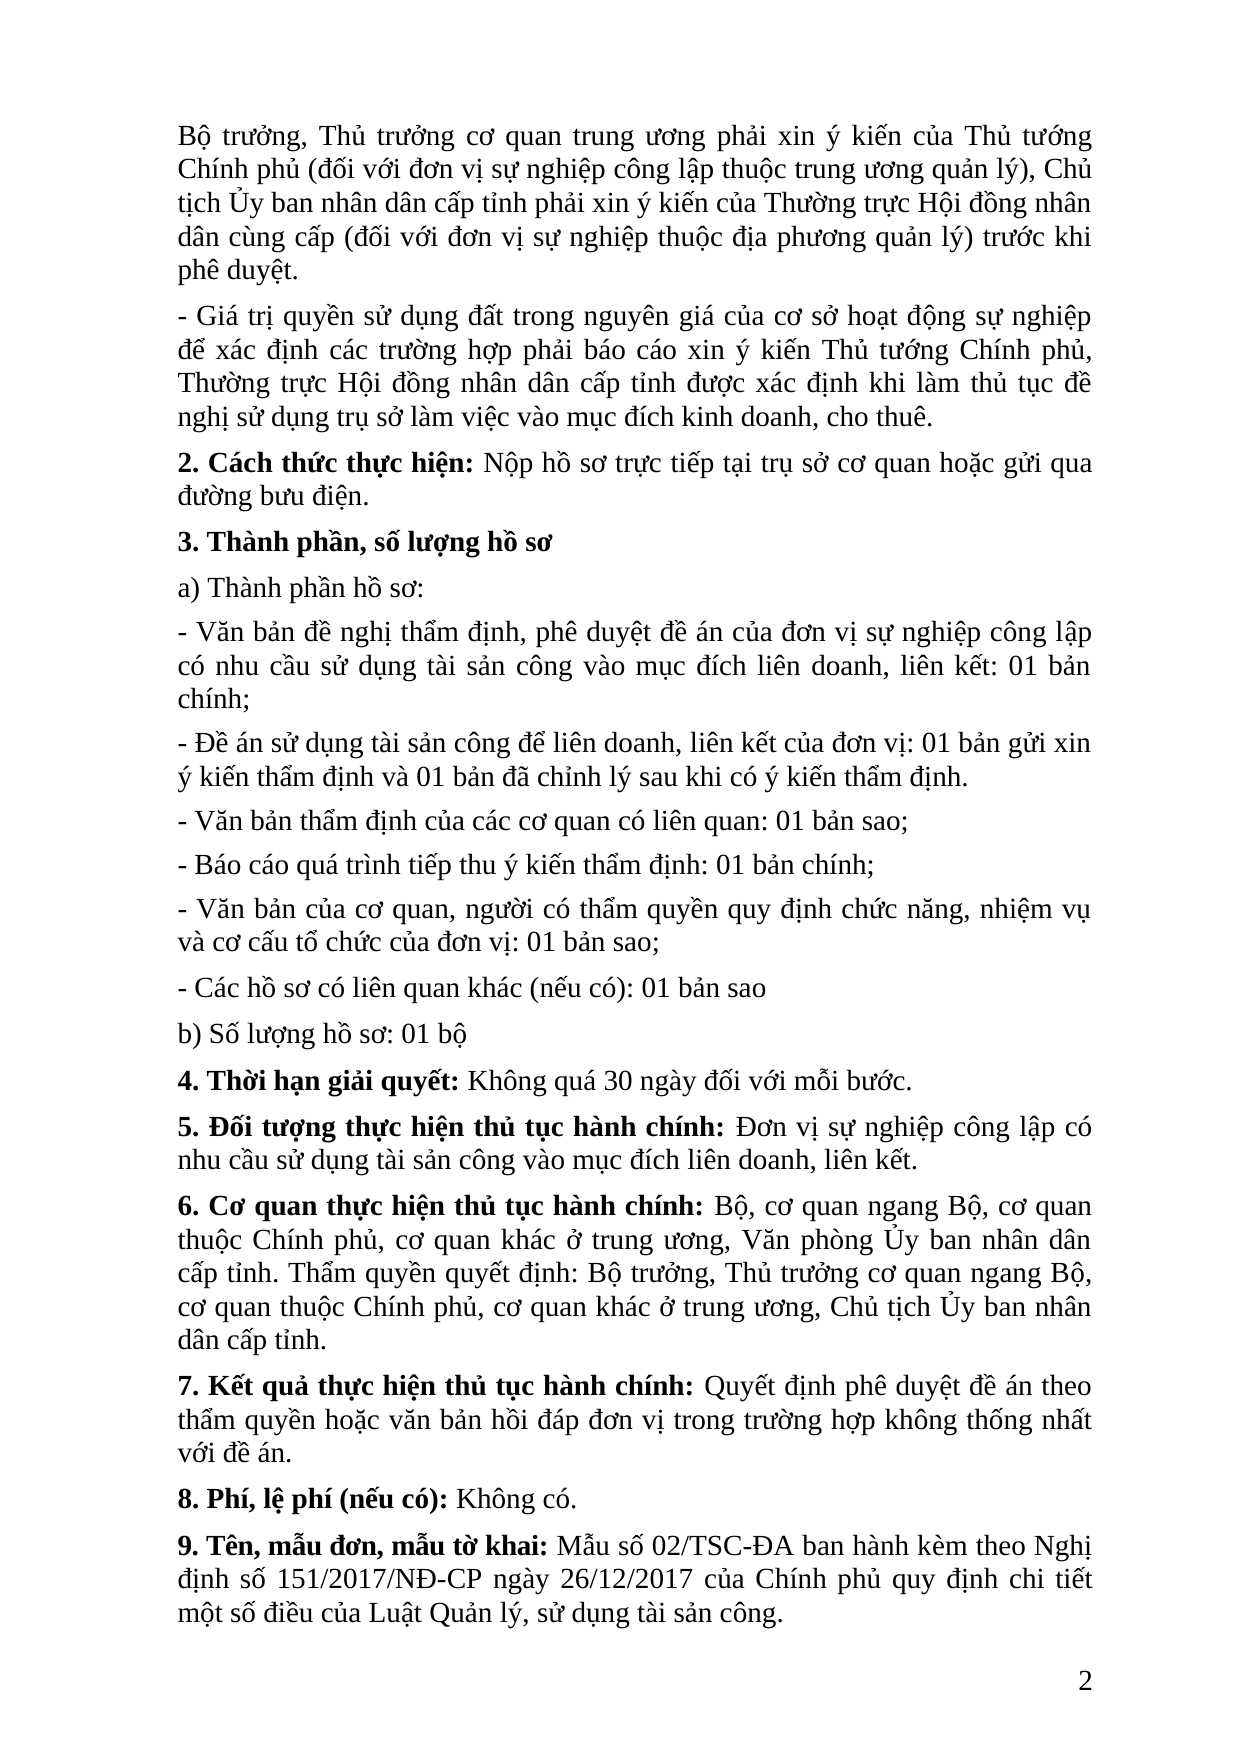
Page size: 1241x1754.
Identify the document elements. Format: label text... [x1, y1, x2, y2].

text 9. Tên, mẫu đơn, mẫu tờ khai: Mẫu số 02/TSC-ĐA ban hành kèm theo Nghị định số 151/2017/NĐ-CP ngày 26/12/2017 của Chính phủ quy định chi tiết một số điều của Luật Quản lý, sử dụng tài sản công. [177, 1528, 1092, 1628]
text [177, 118, 1092, 286]
text - Văn bản của cơ quan, người có thẩm quyền quy định chức năng, nhiệm vụ và cơ cấu tổ chức của đơn vị: 01 bản sao; [177, 891, 1092, 958]
text 3. Thành phần, số lượng hồ sơ [177, 524, 1092, 558]
text - Các hồ sơ có liên quan khác (nếu có): 01 bản sao [177, 971, 1092, 1004]
text 7. Kết quả thực hiện thủ tục hành chính: Quyết định phê duyệt đề án theo thẩm quyền hoặc văn bản hồi đáp đơn vị trong trường hợp không thống nhất với đề án. [177, 1368, 1092, 1469]
text b) Số lượng hồ sơ: 01 bộ [177, 1017, 1092, 1050]
text - Đề án sử dụng tài sản công để liên doanh, liên kết của đơn vị: 01 bản gửi xin ý kiến thẩm định và 01 bản đã chỉnh lý sau khi có ý kiến thẩm định. [177, 726, 1092, 793]
text 8. Phí, lệ phí (nếu có): Không có. [177, 1482, 1092, 1515]
text a) Thành phần hồ sơ: [177, 571, 1092, 604]
text - Giá trị quyền sử dụng đất trong nguyên giá của cơ sở hoạt động sự nghiệp để xác định các trường hợp phải báo cáo xin ý kiến Thủ tướng Chính phủ, Thường trực Hội đồng nhân dân cấp tỉnh được xác định khi làm thủ tục đề nghị sử dụng trụ sở làm việc vào mục đích kinh doanh, cho thuê. [177, 298, 1092, 432]
text - Báo cáo quá trình tiếp thu ý kiến thẩm định: 01 bản chính; [177, 847, 1092, 881]
text - Văn bản đề nghị thẩm định, phê duyệt đề án của đơn vị sự nghiệp công lập có nhu cầu sử dụng tài sản công vào mục đích liên doanh, liên kết: 01 bản chính; [177, 614, 1092, 715]
text 4. Thời hạn giải quyết: Không quá 30 ngày đối với mỗi bước. [177, 1063, 1092, 1096]
text - Văn bản thẩm định của các cơ quan có liên quan: 01 bản sao; [177, 803, 1092, 837]
text 2. Cách thức thực hiện: Nộp hồ sơ trực tiếp tại trụ sở cơ quan hoặc gửi qua đường bưu điện. [177, 445, 1092, 512]
text 6. Cơ quan thực hiện thủ tục hành chính: Bộ, cơ quan ngang Bộ, cơ quan thuộc Chính phủ, cơ quan khác ở trung ương, Văn phòng Ủy ban nhân dân cấp tỉnh. Thẩm quyền quyết định: Bộ trưởng, Thủ trưởng cơ quan ngang Bộ, cơ quan thuộc Chính phủ, cơ quan khác ở trung ương, Chủ tịch Ủy ban nhân dân cấp tỉnh. [177, 1188, 1092, 1356]
text 5. Đối tượng thực hiện thủ tục hành chính: Đơn vị sự nghiệp công lập có nhu cầu sử dụng tài sản công vào mục đích liên doanh, liên kết. [177, 1109, 1092, 1176]
